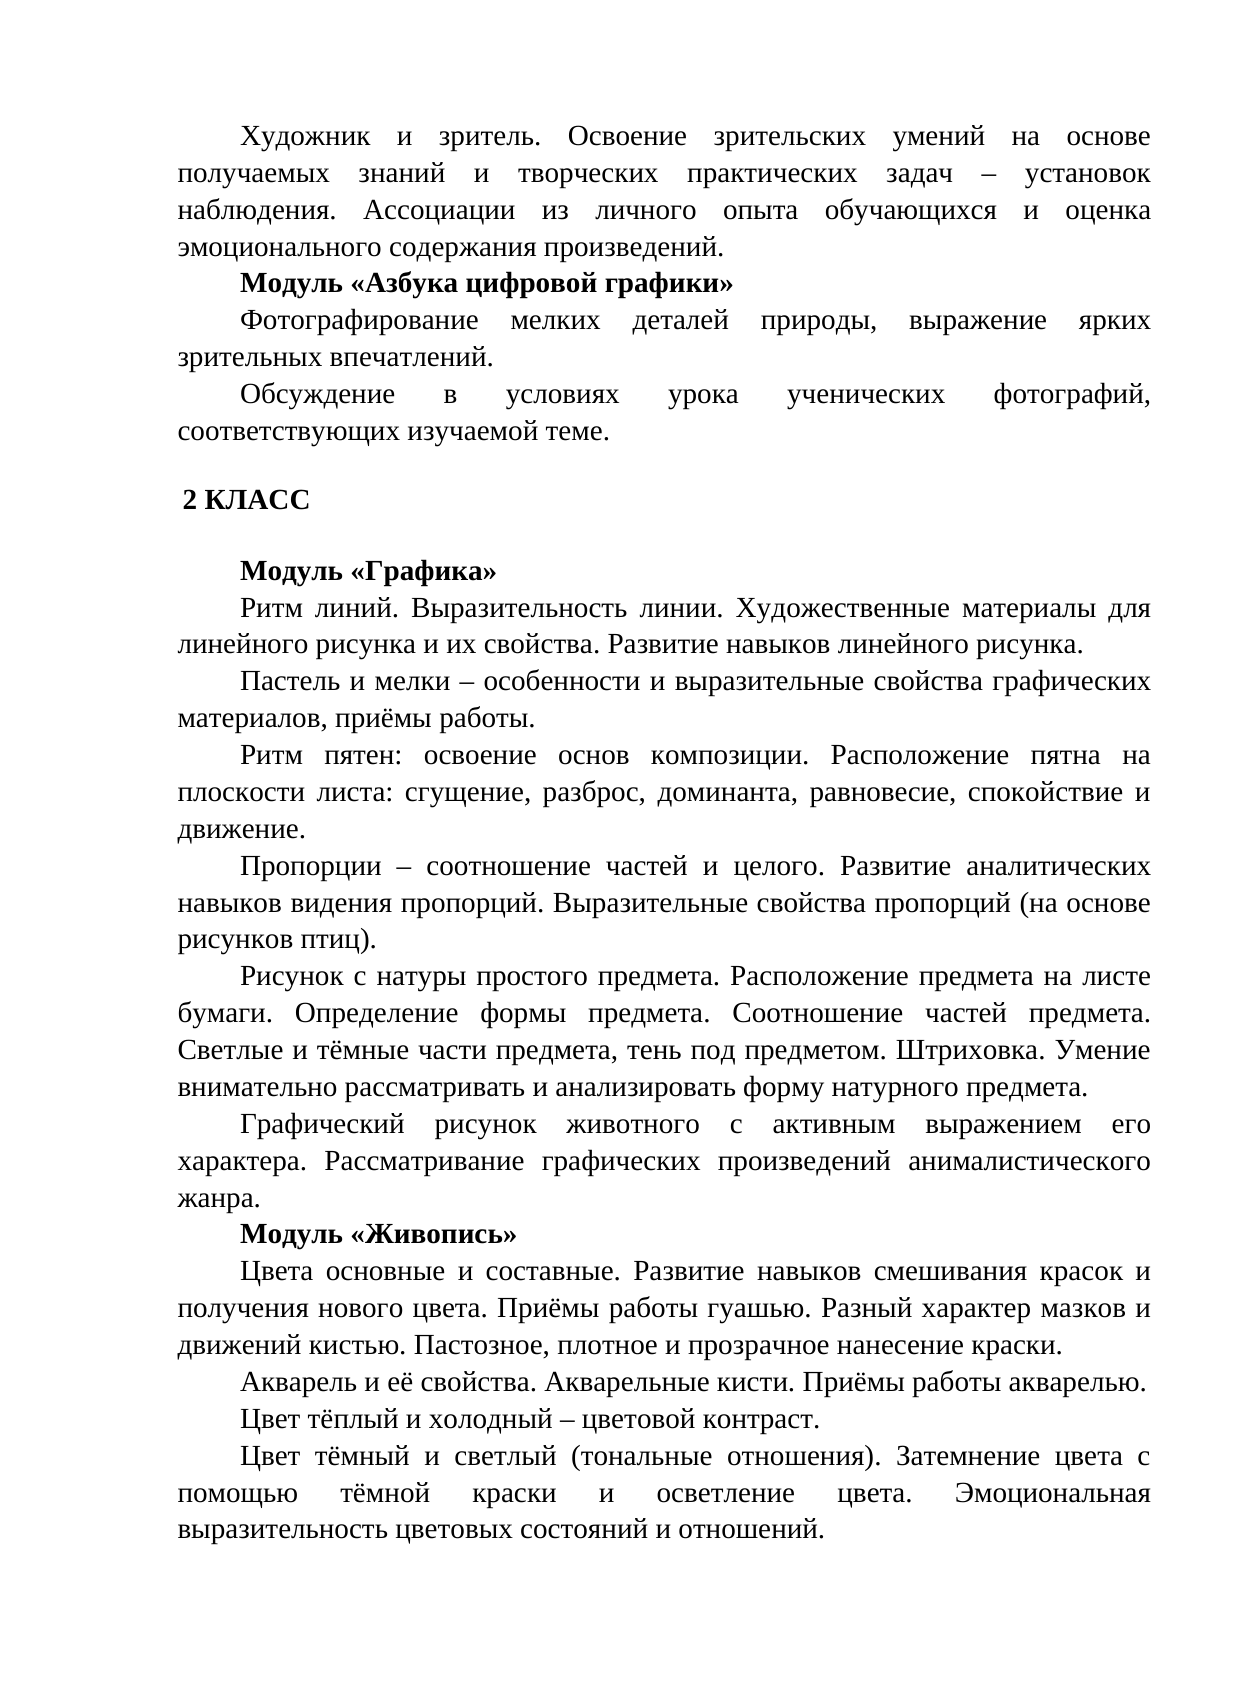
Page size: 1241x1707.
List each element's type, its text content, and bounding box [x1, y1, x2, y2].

text Ритм пятен: освоение основ композиции. Расположение пятна на плоскости листа: сгущение, разброс, доминанта, равновесие, спокойствие и движение. [177, 737, 1152, 844]
text Обсуждение в условиях урока ученических фотографий, соответствующих изучаемой теме. [177, 376, 1152, 447]
text Модуль «Живопись» [177, 1217, 1152, 1250]
text Акварель и её свойства. Акварельные кисти. Приёмы работы акварелью. [177, 1364, 1152, 1398]
text Цвета основные и составные. Развитие навыков смешивания красок и получения нового цвета. Приёмы работы гуашью. Разный характер мазков и движений кистью. Пастозное, плотное и прозрачное нанесение краски. [177, 1253, 1152, 1361]
text Пастель и мелки – особенности и выразительные свойства графических материалов, приёмы работы. [177, 663, 1152, 734]
text Модуль «Азбука цифровой графики» [177, 266, 1152, 299]
text Модуль «Графика» [177, 553, 1152, 586]
text Графический рисунок животного с активным выражением его характера. Рассматривание графических произведений анималистического жанра. [177, 1106, 1152, 1213]
text Ритм линий. Выразительность линии. Художественные материалы для линейного рисунка и их свойства. Развитие навыков линейного рисунка. [177, 590, 1152, 660]
text Художник и зритель. Освоение зрительских умений на основе получаемых знаний и творческих практических задач – установок наблюдения. Ассоциации из личного опыта обучающихся и оценка эмоционального содержания произведений. [177, 118, 1152, 262]
text Пропорции – соотношение частей и целого. Развитие аналитических навыков видения пропорций. Выразительные свойства пропорций (на основе рисунков птиц). [177, 848, 1152, 955]
text Цвет тёплый и холодный – цветовой контраст. [177, 1401, 1152, 1434]
text Фотографирование мелких деталей природы, выражение ярких зрительных впечатлений. [177, 302, 1152, 373]
text Цвет тёмный и светлый (тональные отношения). Затемнение цвета с помощью тёмной краски и осветление цвета. Эмоциональная выразительность цветовых состояний и отношений. [177, 1438, 1152, 1545]
text Рисунок с натуры простого предмета. Расположение предмета на листе бумаги. Определение формы предмета. Соотношение частей предмета. Светлые и тёмные части предмета, тень под предметом. Штриховка. Умение внимательно рассматривать и анализировать форму натурного предмета. [177, 958, 1152, 1103]
text 2 КЛАСС [177, 482, 1152, 516]
